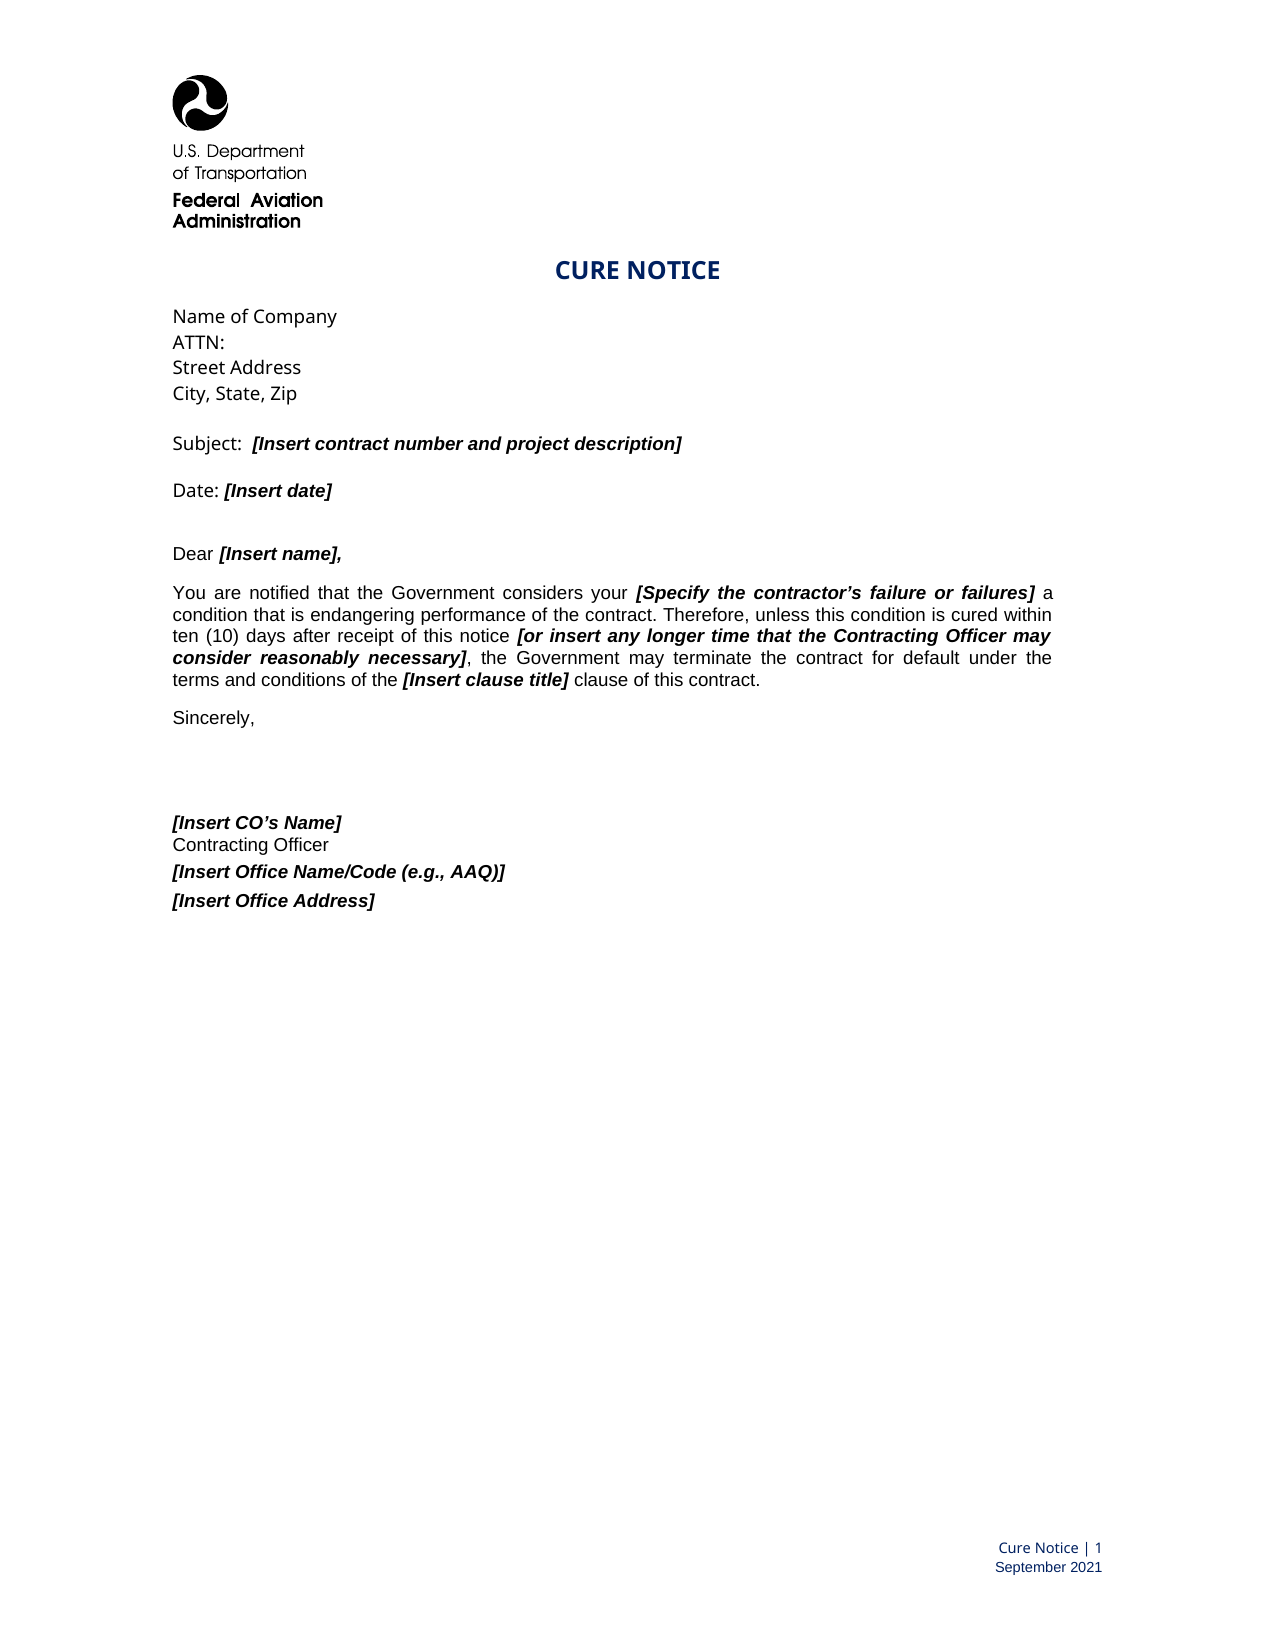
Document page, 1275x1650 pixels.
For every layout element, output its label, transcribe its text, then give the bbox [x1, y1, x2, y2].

text You are notified that the Government considers your [Specify the contractor’s failure or failures] a condition that is endangering performance of the contract. Therefore, unless this condition is cured within ten (10) days after receipt of this notice [or insert any longer time that the Contracting Officer may consider reasonably necessary], the Government may terminate the contract for default under the terms and conditions of the [Insert clause title] clause of this contract. [172, 582, 1053, 690]
text [Insert Office Address] [172, 884, 1102, 913]
text Contracting Officer [172, 834, 1102, 855]
text Street Address [172, 355, 1102, 380]
text City, State, Zip [172, 380, 1102, 406]
text Subject: [Insert contract number and project description] [172, 427, 1102, 456]
text [Insert Office Name/Code (e.g., AAQ)] [172, 855, 1102, 884]
text CURE NOTICE [172, 253, 1102, 287]
text [Insert CO’s Name] [172, 812, 1102, 834]
text Dear [Insert name], [172, 537, 1102, 565]
text Date: [Insert date] [172, 478, 1102, 503]
text Name of Company [172, 304, 1102, 329]
text Sincerely, [172, 707, 1054, 728]
text ATTN: [172, 329, 1102, 355]
